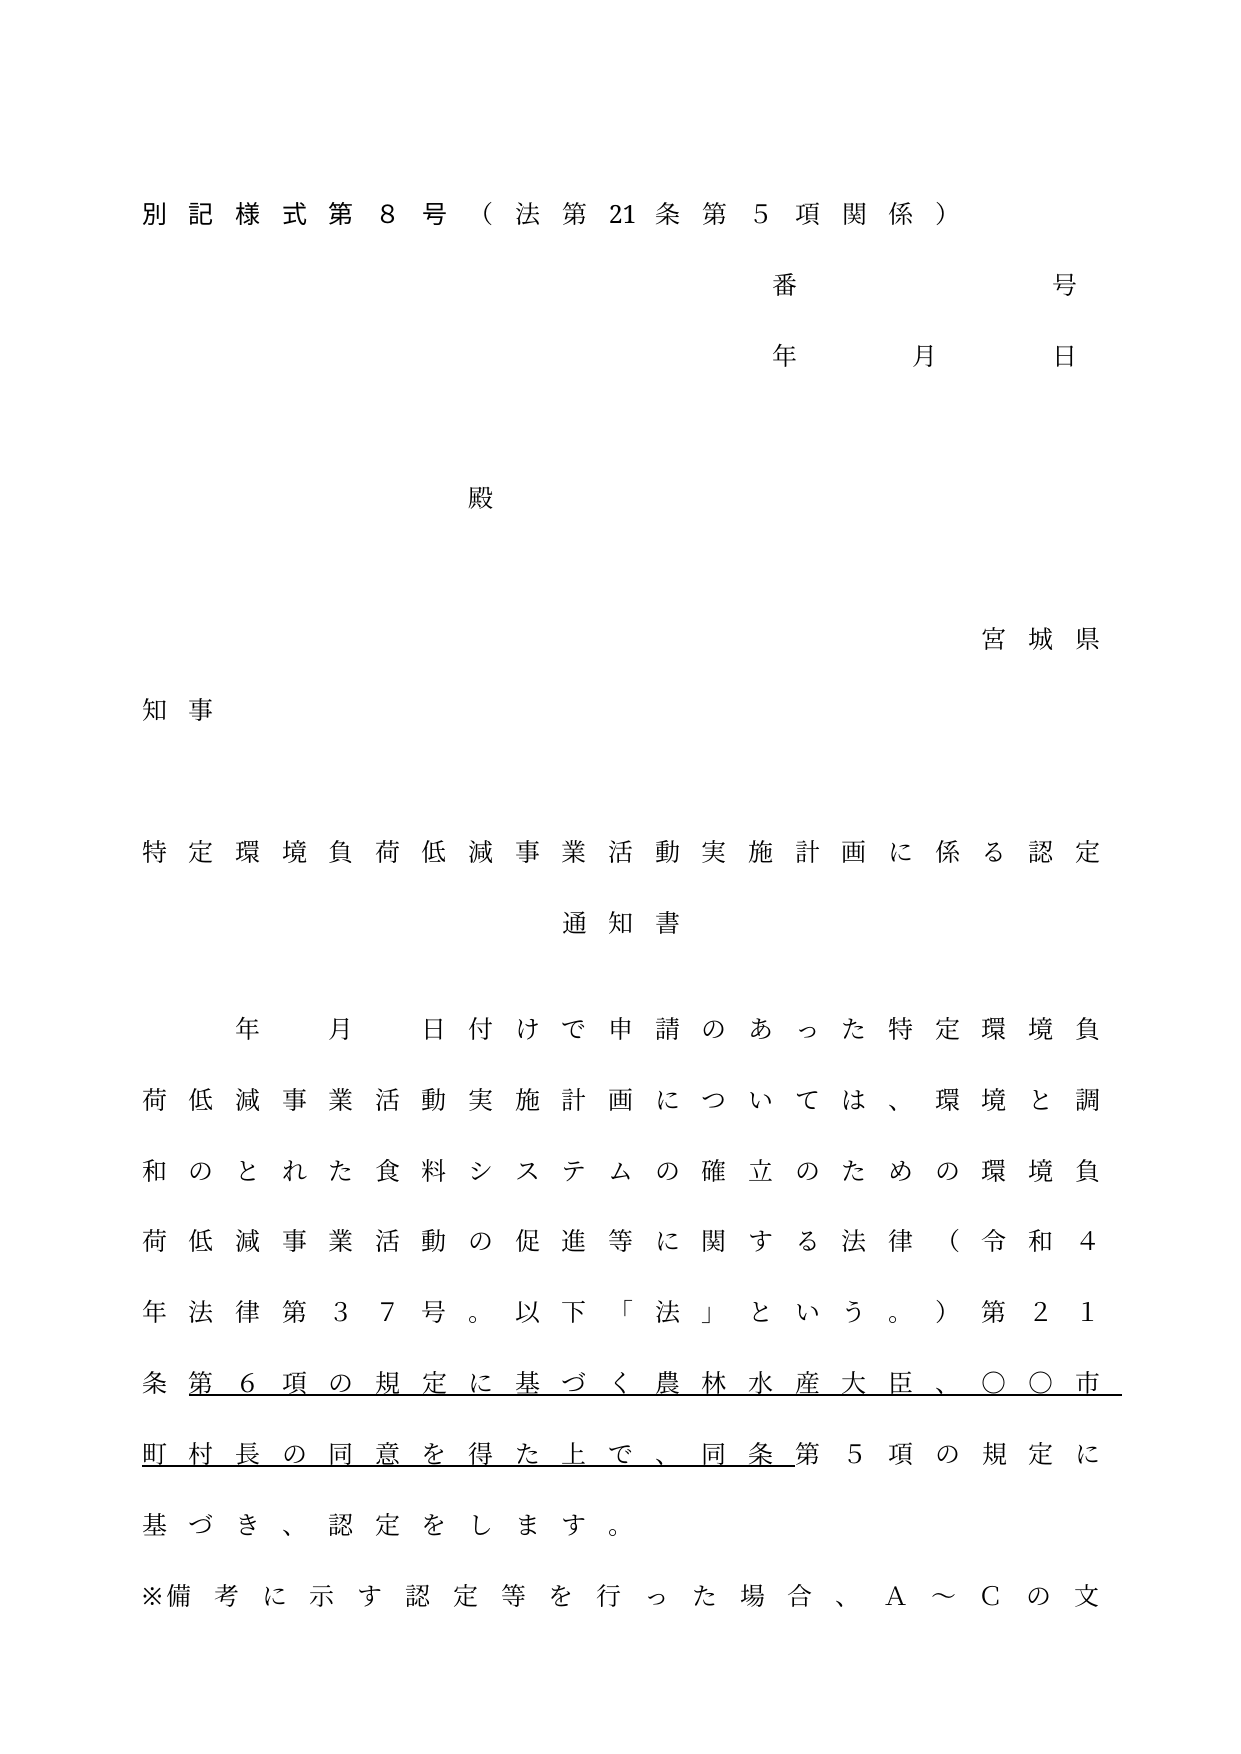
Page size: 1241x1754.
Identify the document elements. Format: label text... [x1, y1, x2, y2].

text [142, 1559, 1122, 1629]
text 別記様式第８号（法第21条第５項関係） [142, 177, 1122, 248]
text 特定環境負荷低減事業活動実施計画に係る認定通知書 [142, 815, 1122, 957]
text 殿 [142, 461, 1122, 532]
text 宮城県知事 [142, 602, 1122, 744]
text 番 号 [142, 248, 1098, 319]
text 年 月 日付けで申請のあった特定環境負荷低減事業活動実施計画については、環境と調和のとれた食料システムの確立のための環境負荷低減事業活動の促進等に関する法律（令和４年法律第３７号。以下「法」という。）第２１条第６項の規定に基づく農林水産大臣、○○市町村長の同意を得た上で、同条第５項の規定に基づき、認定をします。 [142, 992, 1122, 1559]
text 年 月 日 [142, 319, 1098, 390]
